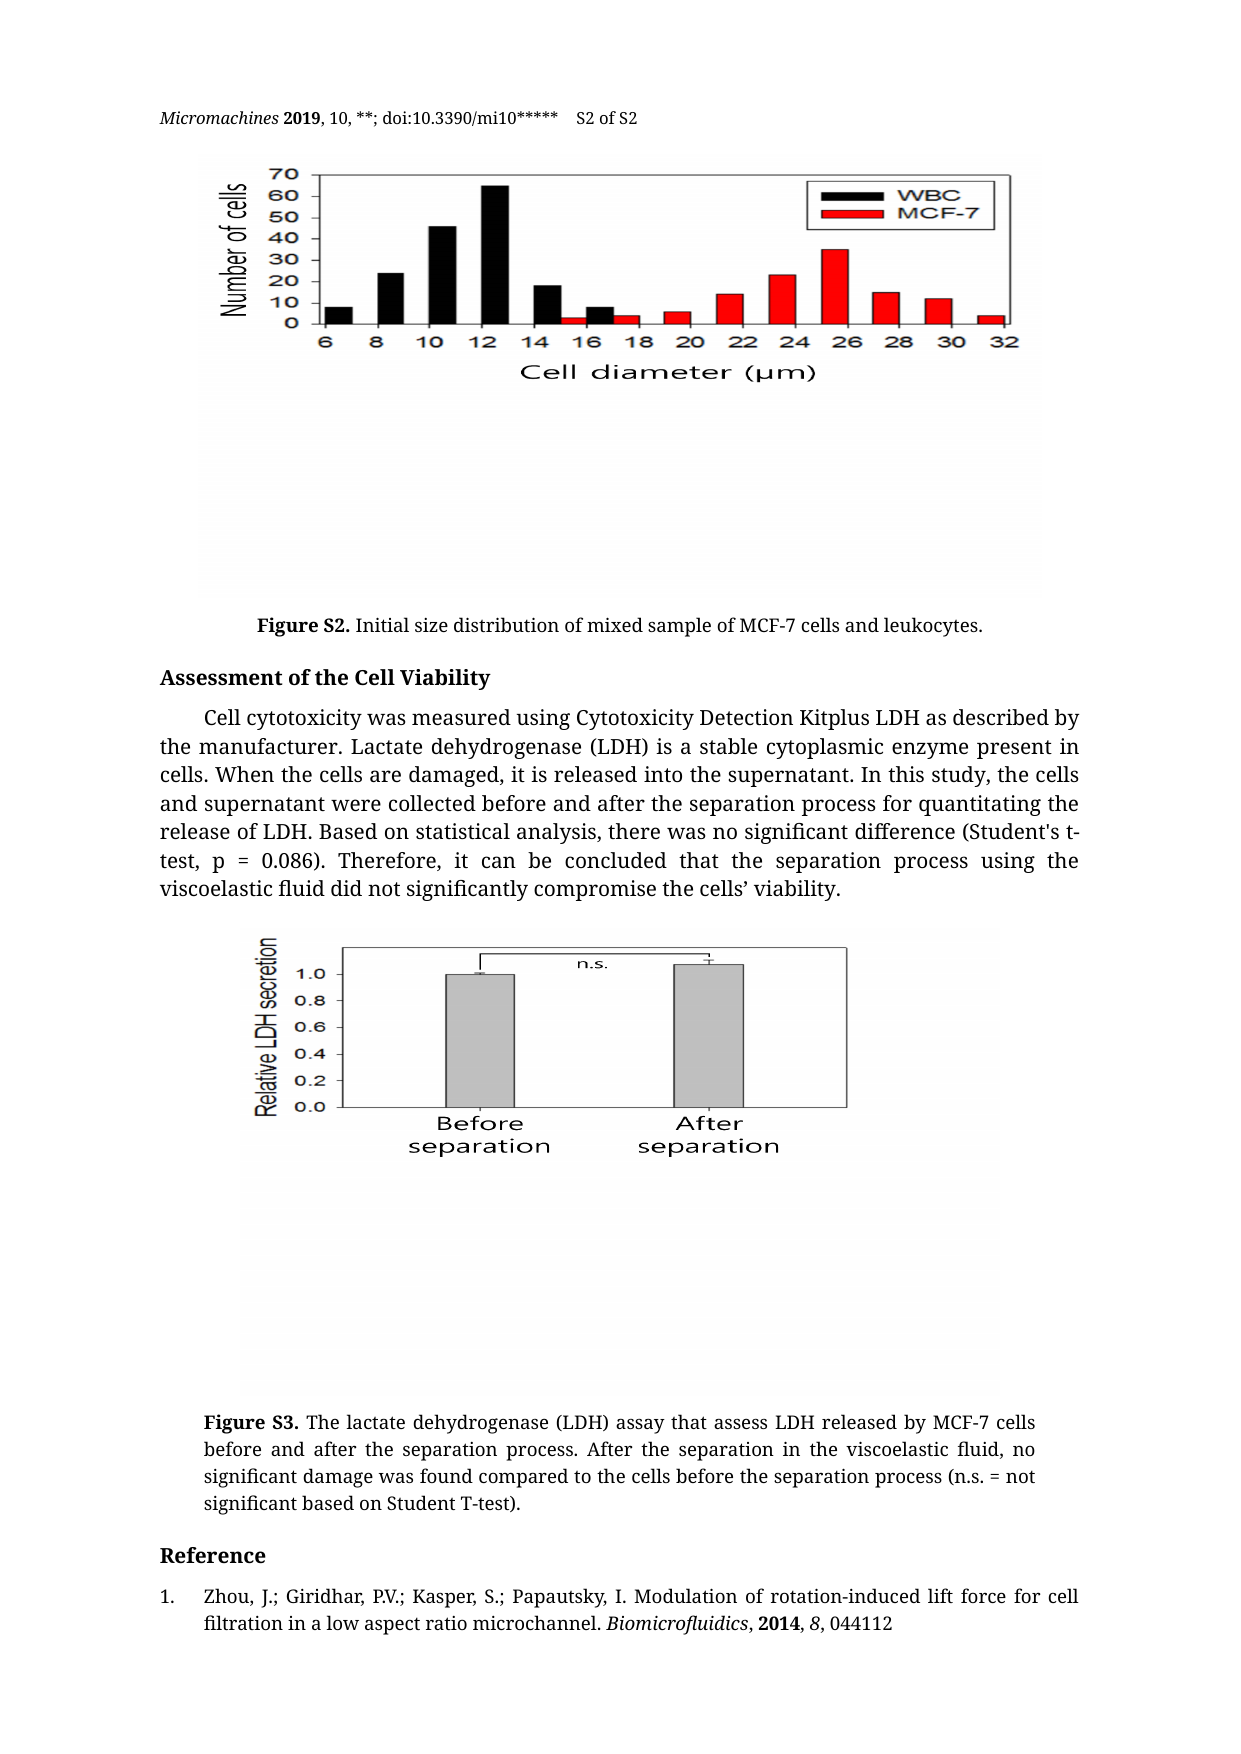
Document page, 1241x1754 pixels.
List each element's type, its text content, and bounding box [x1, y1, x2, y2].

picture [240, 927, 1001, 1396]
subtitle Assessment of the Cell Viability [159, 663, 1081, 691]
list Zhou, J.; Giridhar, P.V.; Kasper, S.; Papautsky, I. Modulation of rotation-induced lift force for cell filtration in a low aspect ratio microchannel. Biomicrofluidics, 2014, 8, 044112 [159, 1582, 1081, 1636]
subtitle Reference [159, 1541, 1081, 1569]
text Cell cytotoxicity was measured using Cytotoxicity Detection Kitplus LDH as described by the manufacturer. Lactate dehydrogenase (LDH) is a stable cytoplasmic enzyme present in cells. When the cells are damaged, it is released into the supernatant. In this study, the cells and supernatant were collected before and after the separation process for quantitating the release of LDH. Based on statistical analysis, there was no significant difference (Student's t-test, p = 0.086). Therefore, it can be concluded that the separation process using the viscoelastic fluid did not significantly compromise the cells’ viability. [159, 703, 1081, 903]
text Figure S2. Initial size distribution of mixed sample of MCF-7 cells and leukocytes. [204, 611, 1036, 638]
picture [197, 153, 1043, 598]
text Figure S3. The lactate dehydrogenase (LDH) assay that assess LDH released by MCF-7 cells before and after the separation process. After the separation in the viscoelastic fluid, no significant damage was found compared to the cells before the separation process (n.s. = not significant based on Student T-test). [204, 1408, 1036, 1516]
